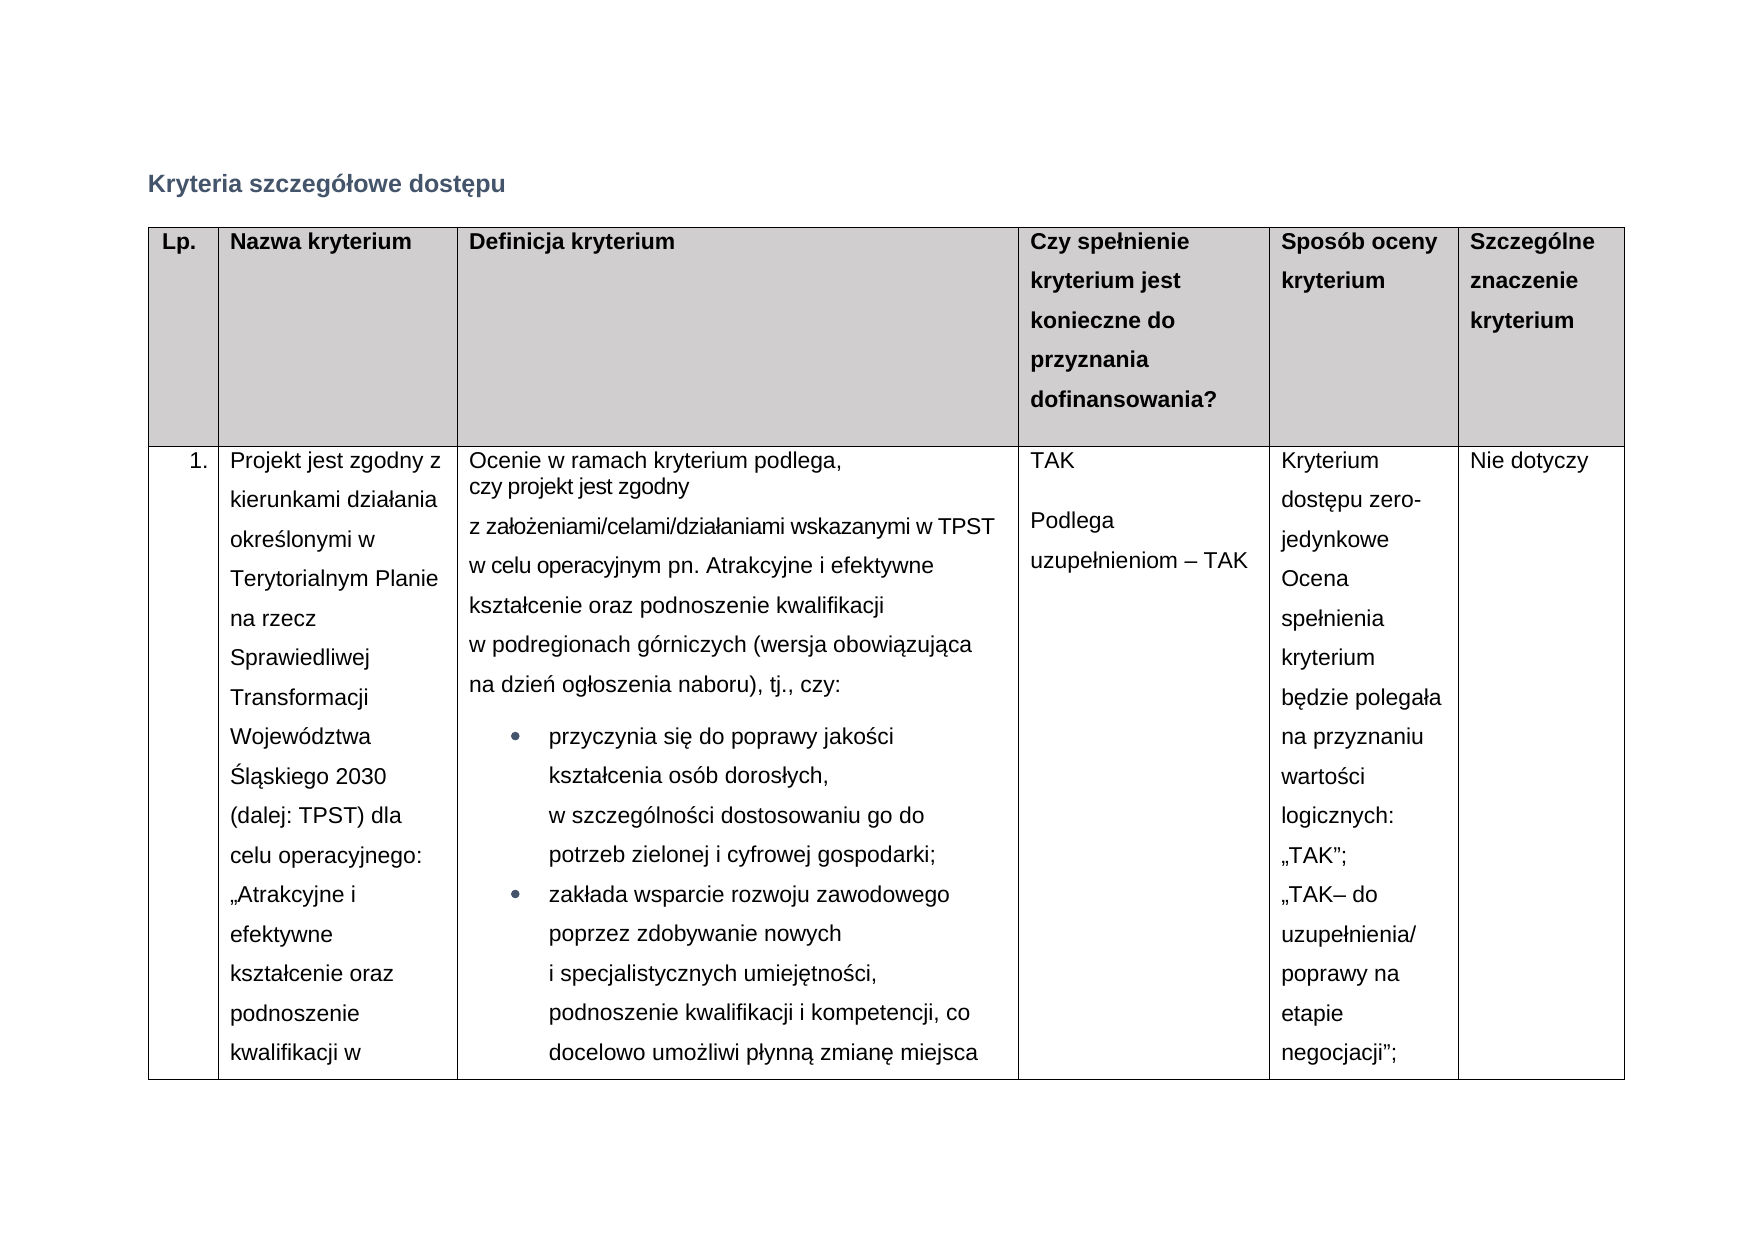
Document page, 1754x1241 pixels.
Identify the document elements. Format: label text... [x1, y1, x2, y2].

table_cell [149, 447, 218, 1078]
table_header Definicja kryterium [458, 228, 1018, 446]
table_header Sposób oceny kryterium [1270, 228, 1458, 446]
table_header Czy spełnienie kryterium jest konieczne do przyznania dofinansowania? [1019, 228, 1269, 446]
table_cell TAK Podlega uzupełnieniom – TAK [1019, 447, 1269, 1078]
table_header Lp. [149, 228, 218, 446]
table_header Nazwa kryterium [219, 228, 457, 446]
table_cell Nie dotyczy [1459, 447, 1624, 1078]
table_header Szczególne znaczenie kryterium [1459, 228, 1624, 446]
subtitle Kryteria szczegółowe dostępu [148, 168, 1606, 197]
